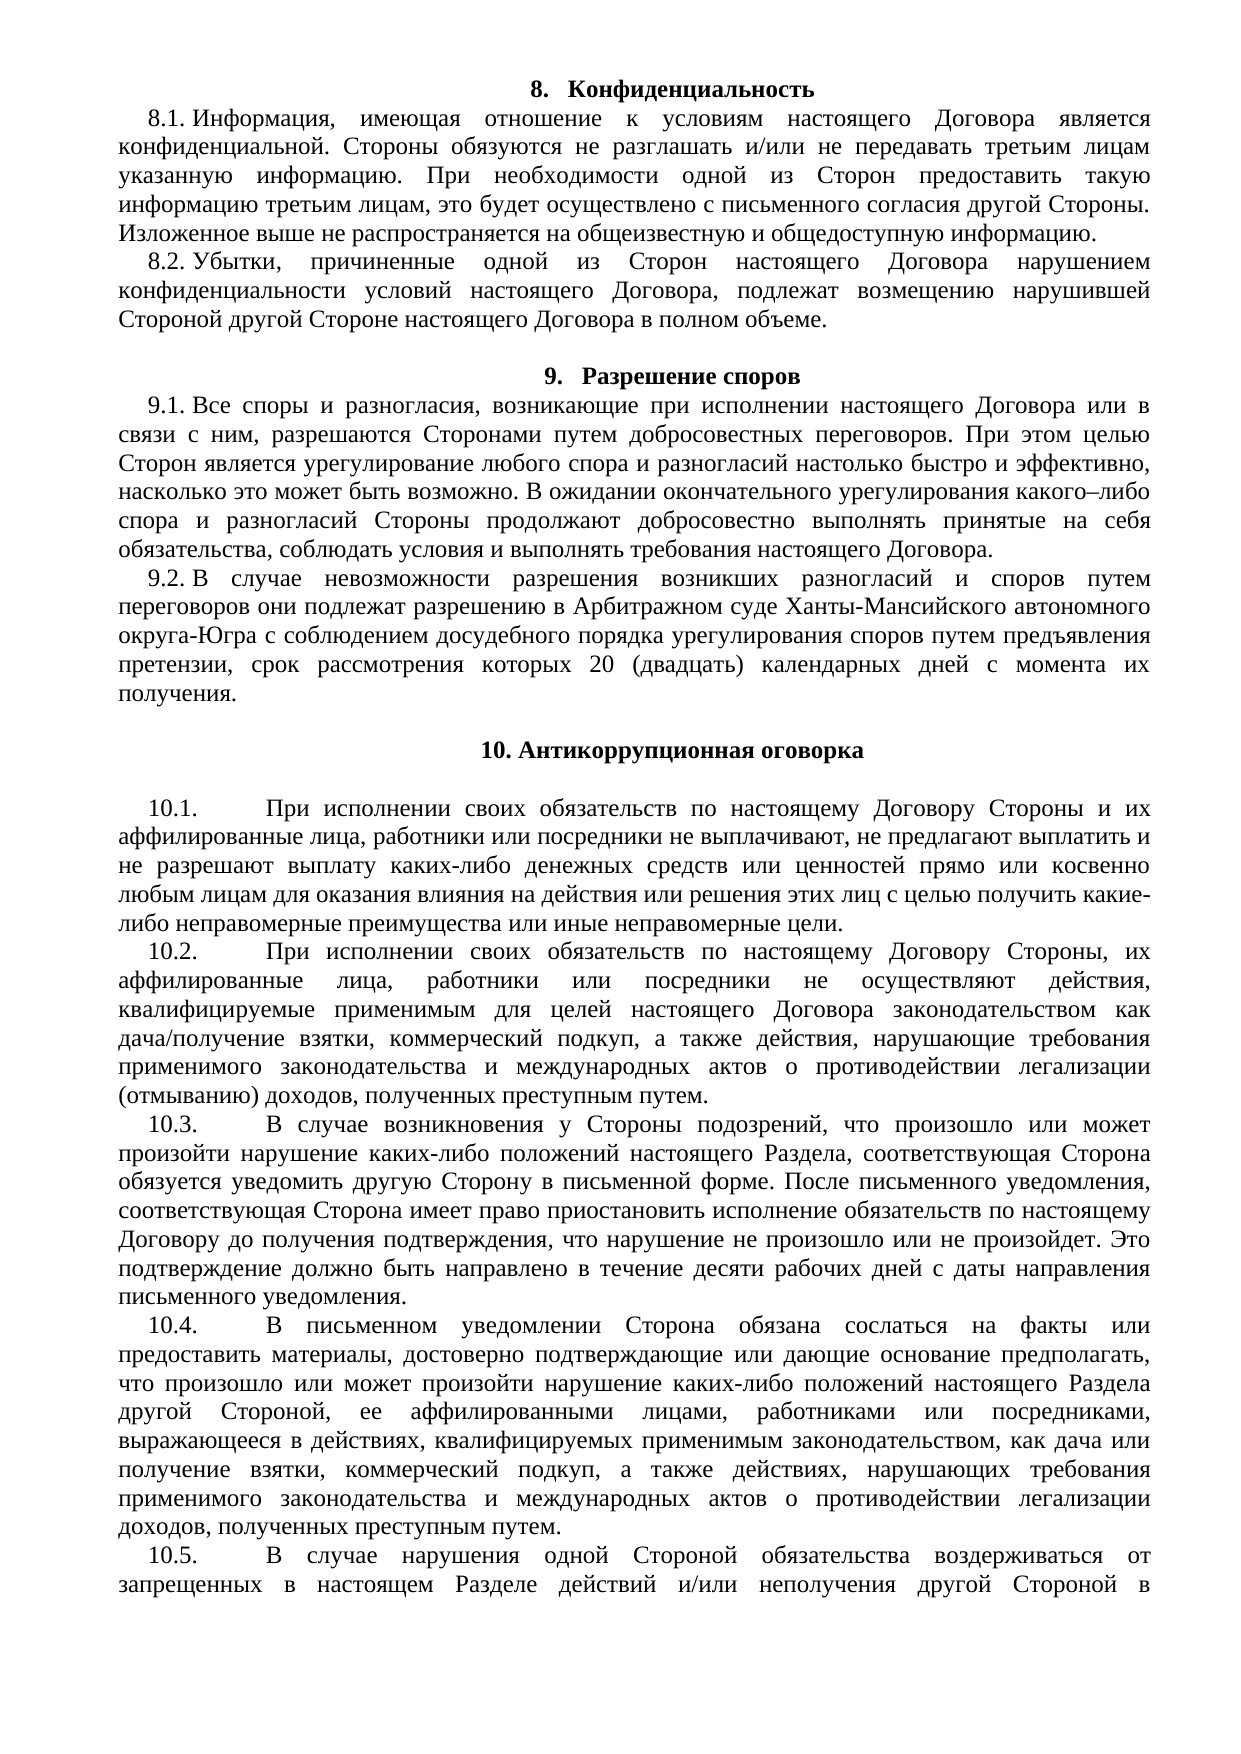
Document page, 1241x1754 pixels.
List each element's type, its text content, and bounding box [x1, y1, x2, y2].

list В случае невозможности разрешения возникших разногласий и споров путем переговоров они подлежат разрешению в Арбитражном суде Ханты-Мансийского автономного округа-Югра с соблюдением досудебного порядка урегулирования споров путем предъявления претензии, срок рассмотрения которых 20 (двадцать) календарных дней с момента их получения. [118, 563, 1152, 706]
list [118, 1540, 1152, 1598]
list При исполнении своих обязательств по настоящему Договору Стороны, их аффилированные лица, работники или посредники не осуществляют действия, квалифицируемые применимым для целей настоящего Договора законодательством как дача/получение взятки, коммерческий подкуп, а также действия, нарушающие требования применимого законодательства и международных актов о противодействии легализации (отмыванию) доходов, полученных преступным путем. [118, 936, 1152, 1109]
list Информация, имеющая отношение к условиям настоящего Договора является конфиденциальной. Стороны обязуются не разглашать и/или не передавать третьим лицам указанную информацию. При необходимости одной из Сторон предоставить такую информацию третьим лицам, это будет осуществлено с письменного согласия другой Стороны. Изложенное выше не распространяется на общеизвестную и общедоступную информацию. [118, 103, 1152, 246]
list В случае возникновения у Стороны подозрений, что произошло или может произойти нарушение каких-либо положений настоящего Раздела, соответствующая Сторона обязуется уведомить другую Сторону в письменной форме. После письменного уведомления, соответствующая Сторона имеет право приостановить исполнение обязательств по настоящему Договору до получения подтверждения, что нарушение не произошло или не произойдет. Это подтверждение должно быть направлено в течение десяти рабочих дней с даты направления письменного уведомления. [118, 1109, 1152, 1310]
list При исполнении своих обязательств по настоящему Договору Стороны и их аффилированные лица, работники или посредники не выплачивают, не предлагают выплатить и не разрешают выплату каких-либо денежных средств или ценностей прямо или косвенно любым лицам для оказания влияния на действия или решения этих лиц с целью получить какие-либо неправомерные преимущества или иные неправомерные цели. [118, 793, 1152, 936]
list Антикоррупционная оговорка [193, 735, 1152, 764]
list Разрешение споров [193, 361, 1152, 390]
list Все споры и разногласия, возникающие при исполнении настоящего Договора или в связи с ним, разрешаются Сторонами путем добросовестных переговоров. При этом целью Сторон является урегулирование любого спора и разногласий настолько быстро и эффективно, насколько это может быть возможно. В ожидании окончательного урегулирования какого–либо спора и разногласий Стороны продолжают добросовестно выполнять принятые на себя обязательства, соблюдать условия и выполнять требования настоящего Договора. [118, 390, 1152, 563]
list Конфиденциальность [193, 74, 1152, 103]
list В письменном уведомлении Сторона обязана сослаться на факты или предоставить материалы, достоверно подтверждающие или дающие основание предполагать, что произошло или может произойти нарушение каких-либо положений настоящего Раздела другой Стороной, ее аффилированными лицами, работниками или посредниками, выражающееся в действиях, квалифицируемых применимым законодательством, как дача или получение взятки, коммерческий подкуп, а также действиях, нарушающих требования применимого законодательства и международных актов о противодействии легализации доходов, полученных преступным путем. [118, 1310, 1152, 1540]
list Убытки, причиненные одной из Сторон настоящего Договора нарушением конфиденциальности условий настоящего Договора, подлежат возмещению нарушившей Стороной другой Стороне настоящего Договора в полном объеме. [118, 246, 1152, 333]
